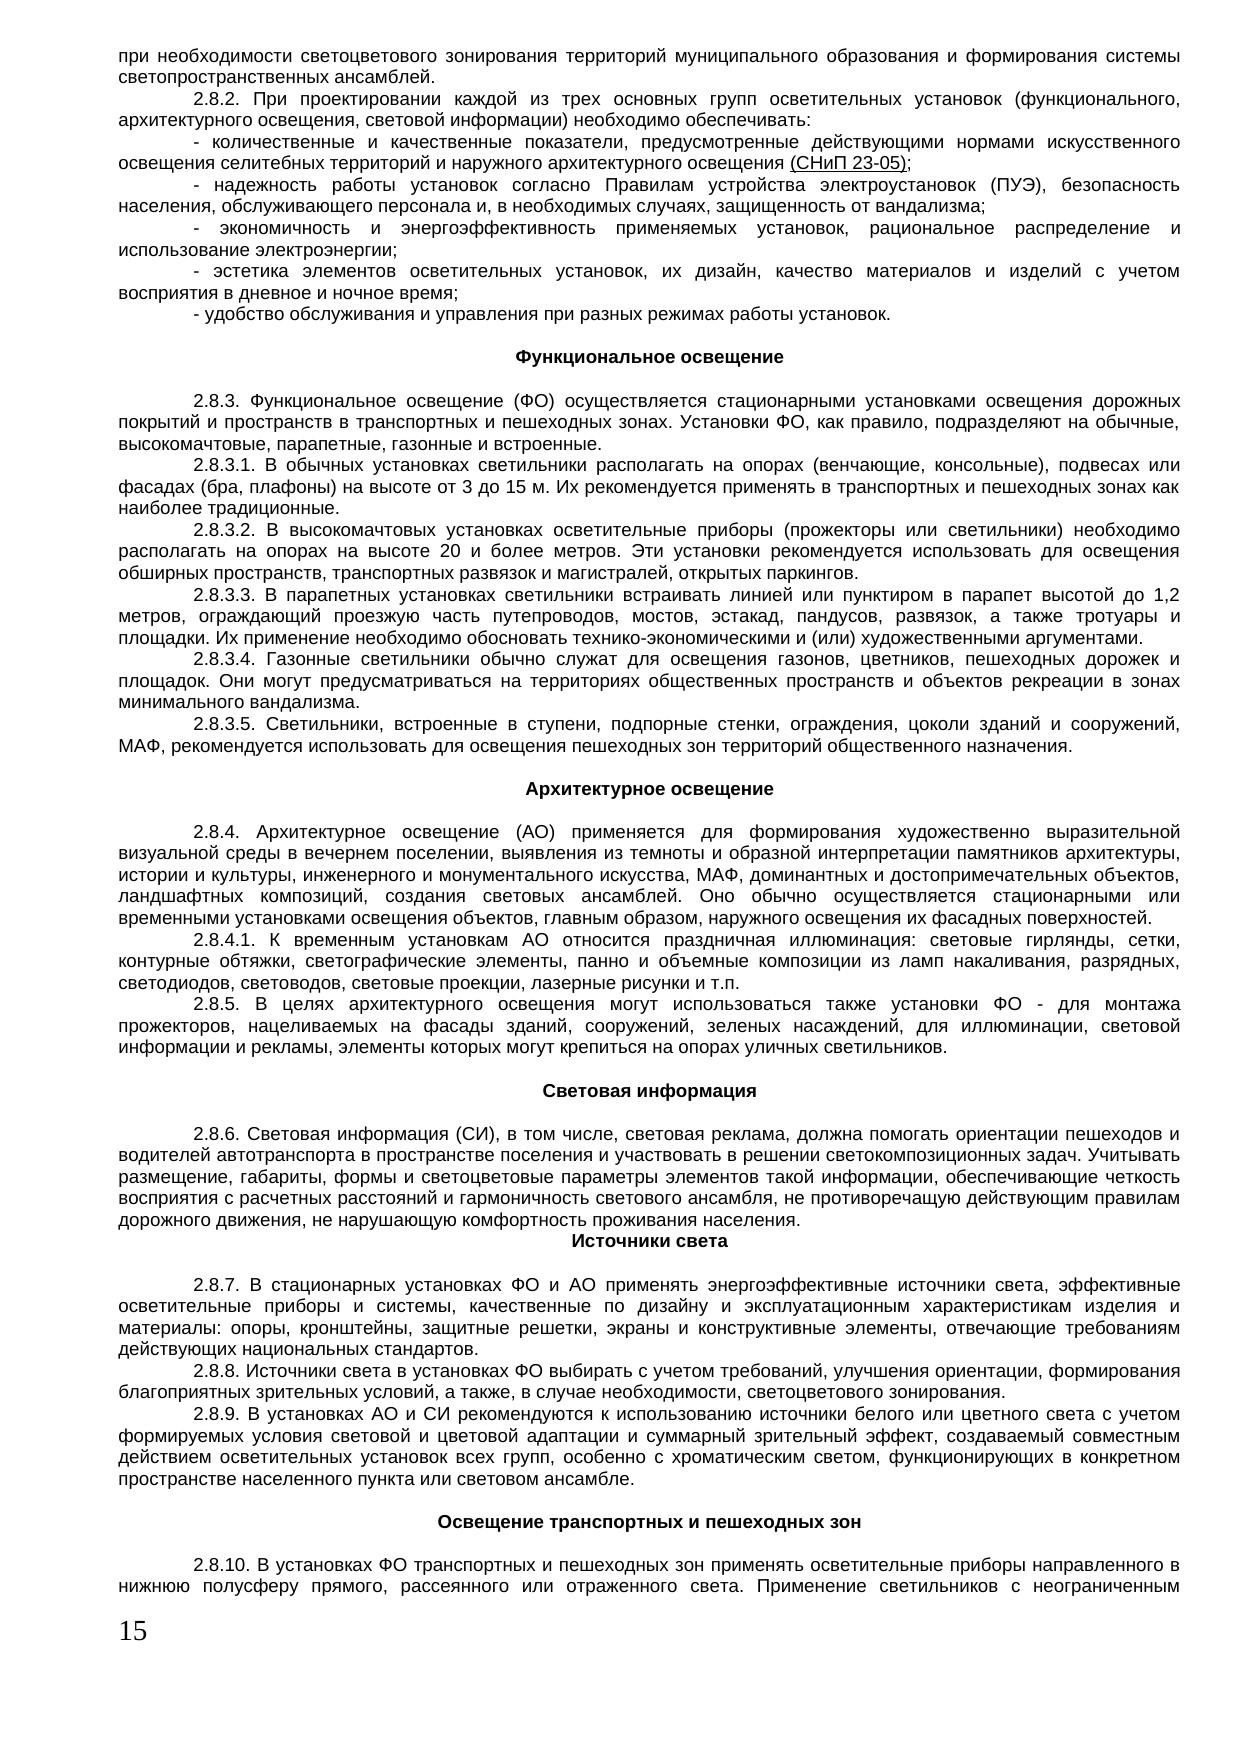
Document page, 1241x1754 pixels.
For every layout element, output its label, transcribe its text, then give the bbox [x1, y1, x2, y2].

text 2.8.3.3. В парапетных установках светильники встраивать линией или пунктиром в парапет высотой до 1,2 метров, ограждающий проезжую часть путепроводов, мостов, эстакад, пандусов, развязок, а также тротуары и площадки. Их применение необходимо обосновать технико-экономическими и (или) художественными аргументами. [118, 583, 1181, 648]
text 2.8.3.4. Газонные светильники обычно служат для освещения газонов, цветников, пешеходных дорожек и площадок. Они могут предусматриваться на территориях общественных пространств и объектов рекреации в зонах минимального вандализма. [118, 648, 1181, 713]
text - эстетика элементов осветительных установок, их дизайн, качество материалов и изделий с учетом восприятия в дневное и ночное время; [118, 260, 1181, 303]
text - надежность работы установок согласно Правилам устройства электроустановок (ПУЭ), безопасность населения, обслуживающего персонала и, в необходимых случаях, защищенность от вандализма; [118, 174, 1181, 217]
text 2.8.5. В целях архитектурного освещения могут использоваться также установки ФО - для монтажа прожекторов, нацеливаемых на фасады зданий, сооружений, зеленых насаждений, для иллюминации, световой информации и рекламы, элементы которых могут крепиться на опорах уличных светильников. [118, 993, 1181, 1058]
text Источники света [118, 1230, 1181, 1252]
text 2.8.3.5. Светильники, встроенные в ступени, подпорные стенки, ограждения, цоколи зданий и сооружений, МАФ, рекомендуется использовать для освещения пешеходных зон территорий общественного назначения. [118, 713, 1181, 756]
text 2.8.2. При проектировании каждой из трех основных групп осветительных установок (функционального, архитектурного освещения, световой информации) необходимо обеспечивать: [118, 87, 1181, 131]
text 2.8.3. Функциональное освещение (ФО) осуществляется стационарными установками освещения дорожных покрытий и пространств в транспортных и пешеходных зонах. Установки ФО, как правило, подразделяют на обычные, высокомачтовые, парапетные, газонные и встроенные. [118, 389, 1181, 454]
text - экономичность и энергоэффективность применяемых установок, рациональное распределение и использование электроэнергии; [118, 217, 1181, 260]
text Освещение транспортных и пешеходных зон [118, 1511, 1181, 1532]
text 2.8.4. Архитектурное освещение (АО) применяется для формирования художественно выразительной визуальной среды в вечернем поселении, выявления из темноты и образной интерпретации памятников архитектуры, истории и культуры, инженерного и монументального искусства, МАФ, доминантных и достопримечательных объектов, ландшафтных композиций, создания световых ансамблей. Оно обычно осуществляется стационарными или временными установками освещения объектов, главным образом, наружного освещения их фасадных поверхностей. [118, 821, 1181, 928]
text 2.8.3.1. В обычных установках светильники располагать на опорах (венчающие, консольные), подвесах или фасадах (бра, плафоны) на высоте от 3 до 15 м. Их рекомендуется применять в транспортных и пешеходных зонах как наиболее традиционные. [118, 454, 1181, 519]
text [118, 1554, 1181, 1597]
text 2.8.3.2. В высокомачтовых установках осветительные приборы (прожекторы или светильники) необходимо располагать на опорах на высоте 20 и более метров. Эти установки рекомендуется использовать для освещения обширных пространств, транспортных развязок и магистралей, открытых паркингов. [118, 519, 1181, 583]
text 2.8.7. В стационарных установках ФО и АО применять энергоэффективные источники света, эффективные осветительные приборы и системы, качественные по дизайну и эксплуатационным характеристикам изделия и материалы: опоры, кронштейны, защитные решетки, экраны и конструктивные элементы, отвечающие требованиям действующих национальных стандартов. [118, 1273, 1181, 1360]
text Архитектурное освещение [118, 777, 1181, 799]
text Функциональное освещение [118, 346, 1181, 368]
text 2.8.8. Источники света в установках ФО выбирать с учетом требований, улучшения ориентации, формирования благоприятных зрительных условий, а также, в случае необходимости, светоцветового зонирования. [118, 1360, 1181, 1403]
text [118, 44, 1181, 87]
text - удобство обслуживания и управления при разных режимах работы установок. [118, 303, 1181, 325]
text Световая информация [118, 1079, 1181, 1101]
text 2.8.4.1. К временным установкам АО относится праздничная иллюминация: световые гирлянды, сетки, контурные обтяжки, светографические элементы, панно и объемные композиции из ламп накаливания, разрядных, светодиодов, световодов, световые проекции, лазерные рисунки и т.п. [118, 928, 1181, 993]
text - количественные и качественные показатели, предусмотренные действующими нормами искусственного освещения селитебных территорий и наружного архитектурного освещения (СНиП 23-05); [118, 131, 1181, 174]
text 2.8.9. В установках АО и СИ рекомендуются к использованию источники белого или цветного света с учетом формируемых условия световой и цветовой адаптации и суммарный зрительный эффект, создаваемый совместным действием осветительных установок всех групп, особенно с хроматическим светом, функционирующих в конкретном пространстве населенного пункта или световом ансамбле. [118, 1403, 1181, 1489]
text 2.8.6. Световая информация (СИ), в том числе, световая реклама, должна помогать ориентации пешеходов и водителей автотранспорта в пространстве поселения и участвовать в решении светокомпозиционных задач. Учитывать размещение, габариты, формы и светоцветовые параметры элементов такой информации, обеспечивающие четкость восприятия с расчетных расстояний и гармоничность светового ансамбля, не противоречащую действующим правилам дорожного движения, не нарушающую комфортность проживания населения. [118, 1122, 1181, 1230]
